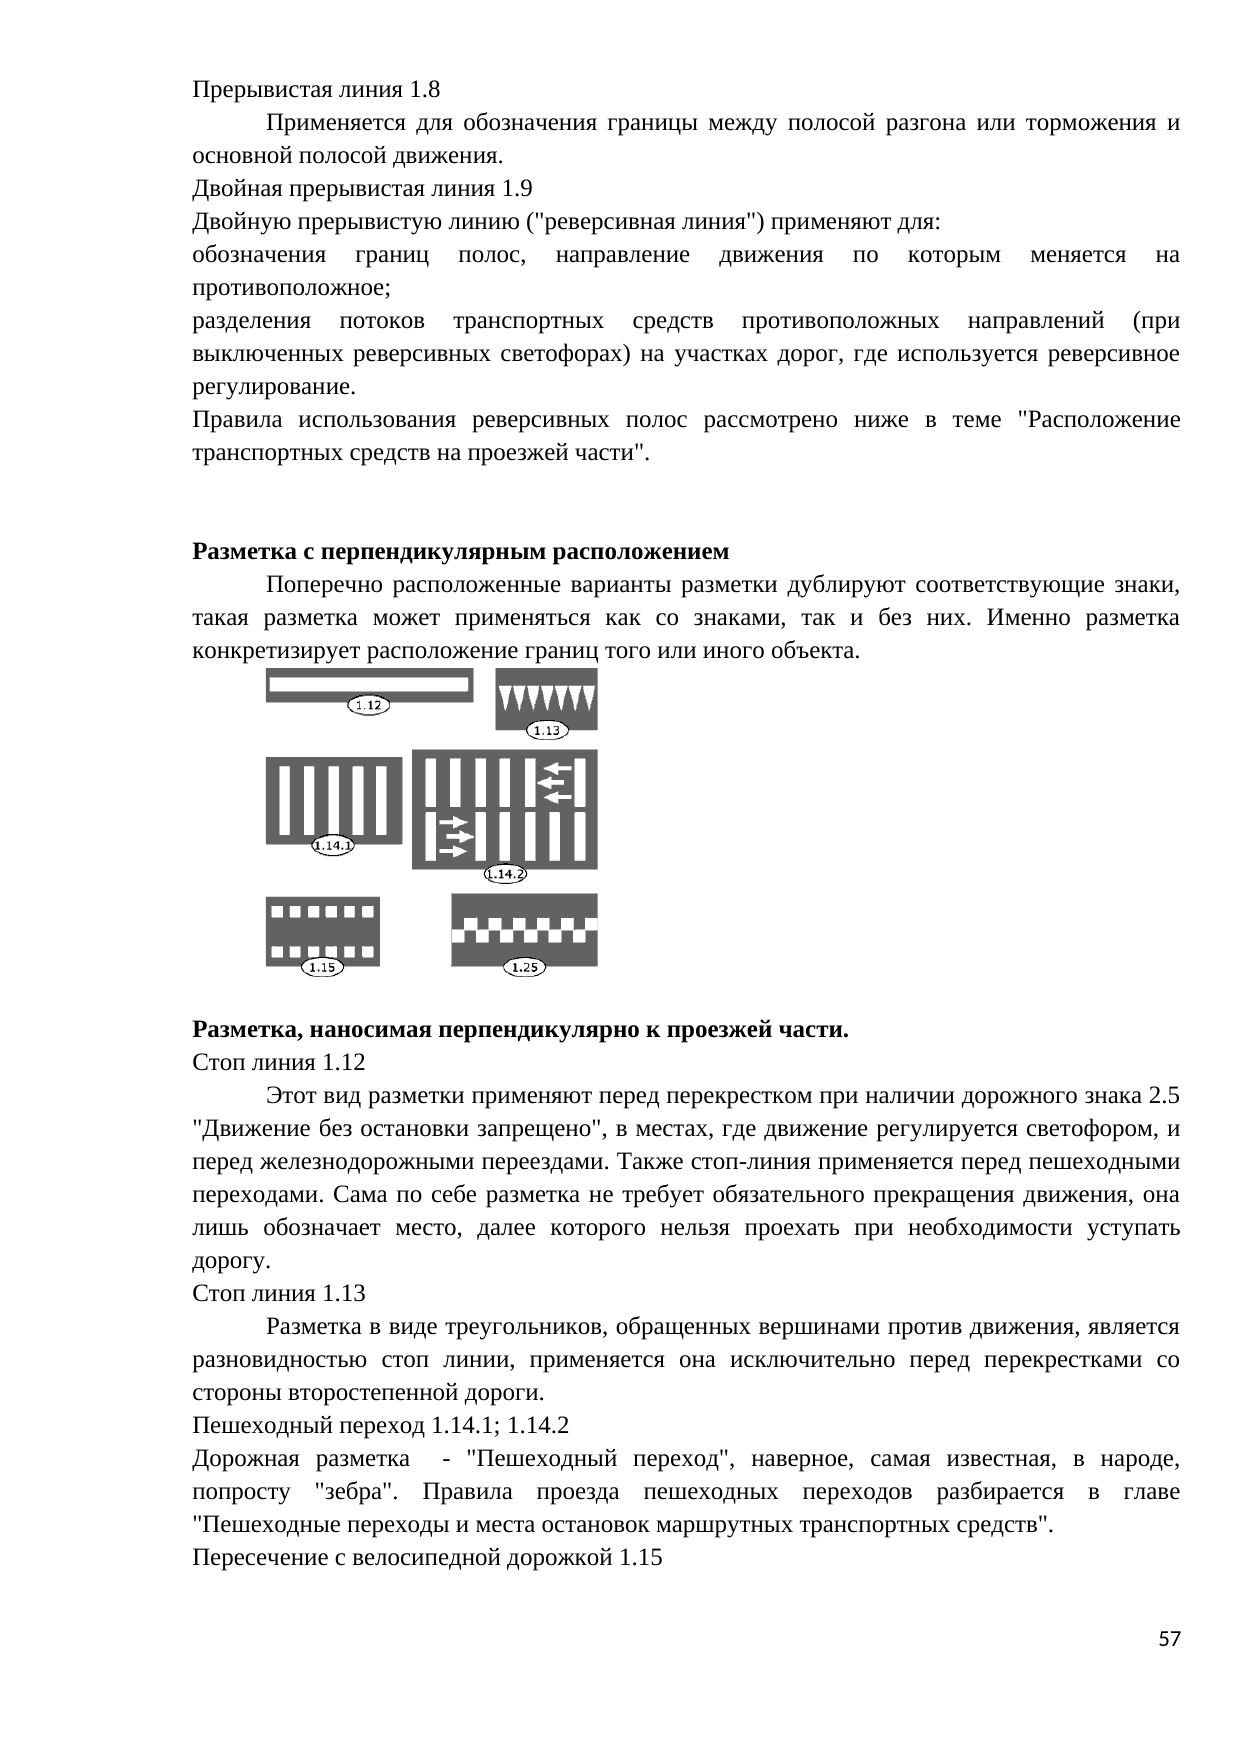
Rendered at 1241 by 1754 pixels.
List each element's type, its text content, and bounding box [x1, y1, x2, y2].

text Двойная прерывистая линия 1.9 [192, 173, 1181, 202]
text разделения потоков транспортных средств противоположных направлений (при выключенных реверсивных светофорах) на участках дорог, где используется реверсивное регулирование. [192, 305, 1181, 400]
text Поперечно расположенные варианты разметки дублируют соответствующие знаки, такая разметка может применяться как со знаками, так и без них. Именно разметка конкретизирует расположение границ того или иного объекта. [192, 569, 1181, 664]
text Правила использования реверсивных полос рассмотрено ниже в теме "Расположение транспортных средств на проезжей части". [192, 404, 1181, 466]
text Пешеходный переход 1.14.1; 1.14.2 [192, 1410, 1181, 1439]
text Разметка, наносимая перпендикулярно к проезжей части. [192, 1014, 1181, 1043]
text Применяется для обозначения границы между полосой разгона или торможения и основной полосой движения. [192, 107, 1181, 169]
text Дорожная разметка - "Пешеходный переход", наверное, самая известная, в народе, попросту "зебра". Правила проезда пешеходных переходов разбирается в главе "Пешеходные переходы и места остановок маршрутных транспортных средств". [192, 1443, 1181, 1538]
text обозначения границ полос, направление движения по которым меняется на противоположное; [192, 239, 1181, 301]
text Пересечение с велосипедной дорожкой 1.15 [192, 1542, 1181, 1571]
text Разметка в виде треугольников, обращенных вершинами против движения, является разновидностью стоп линии, применяется она исключительно перед перекрестками со стороны второстепенной дороги. [192, 1311, 1181, 1406]
text Двойную прерывистую линию ("реверсивная линия") применяют для: [192, 206, 1181, 235]
text Разметка с перпендикулярным расположением [192, 536, 1181, 565]
text Стоп линия 1.12 [192, 1047, 1181, 1076]
picture [265, 668, 598, 977]
text Прерывистая линия 1.8 [192, 74, 1181, 103]
text Этот вид разметки применяют перед перекрестком при наличии дорожного знака 2.5 "Движение без остановки запрещено", в местах, где движение регулируется светофором, и перед железнодорожными переездами. Также стоп-линия применяется перед пешеходными переходами. Сама по себе разметка не требует обязательного прекращения движения, она лишь обозначает место, далее которого нельзя проехать при необходимости уступать дорогу. [192, 1080, 1181, 1274]
text Стоп линия 1.13 [192, 1278, 1181, 1307]
